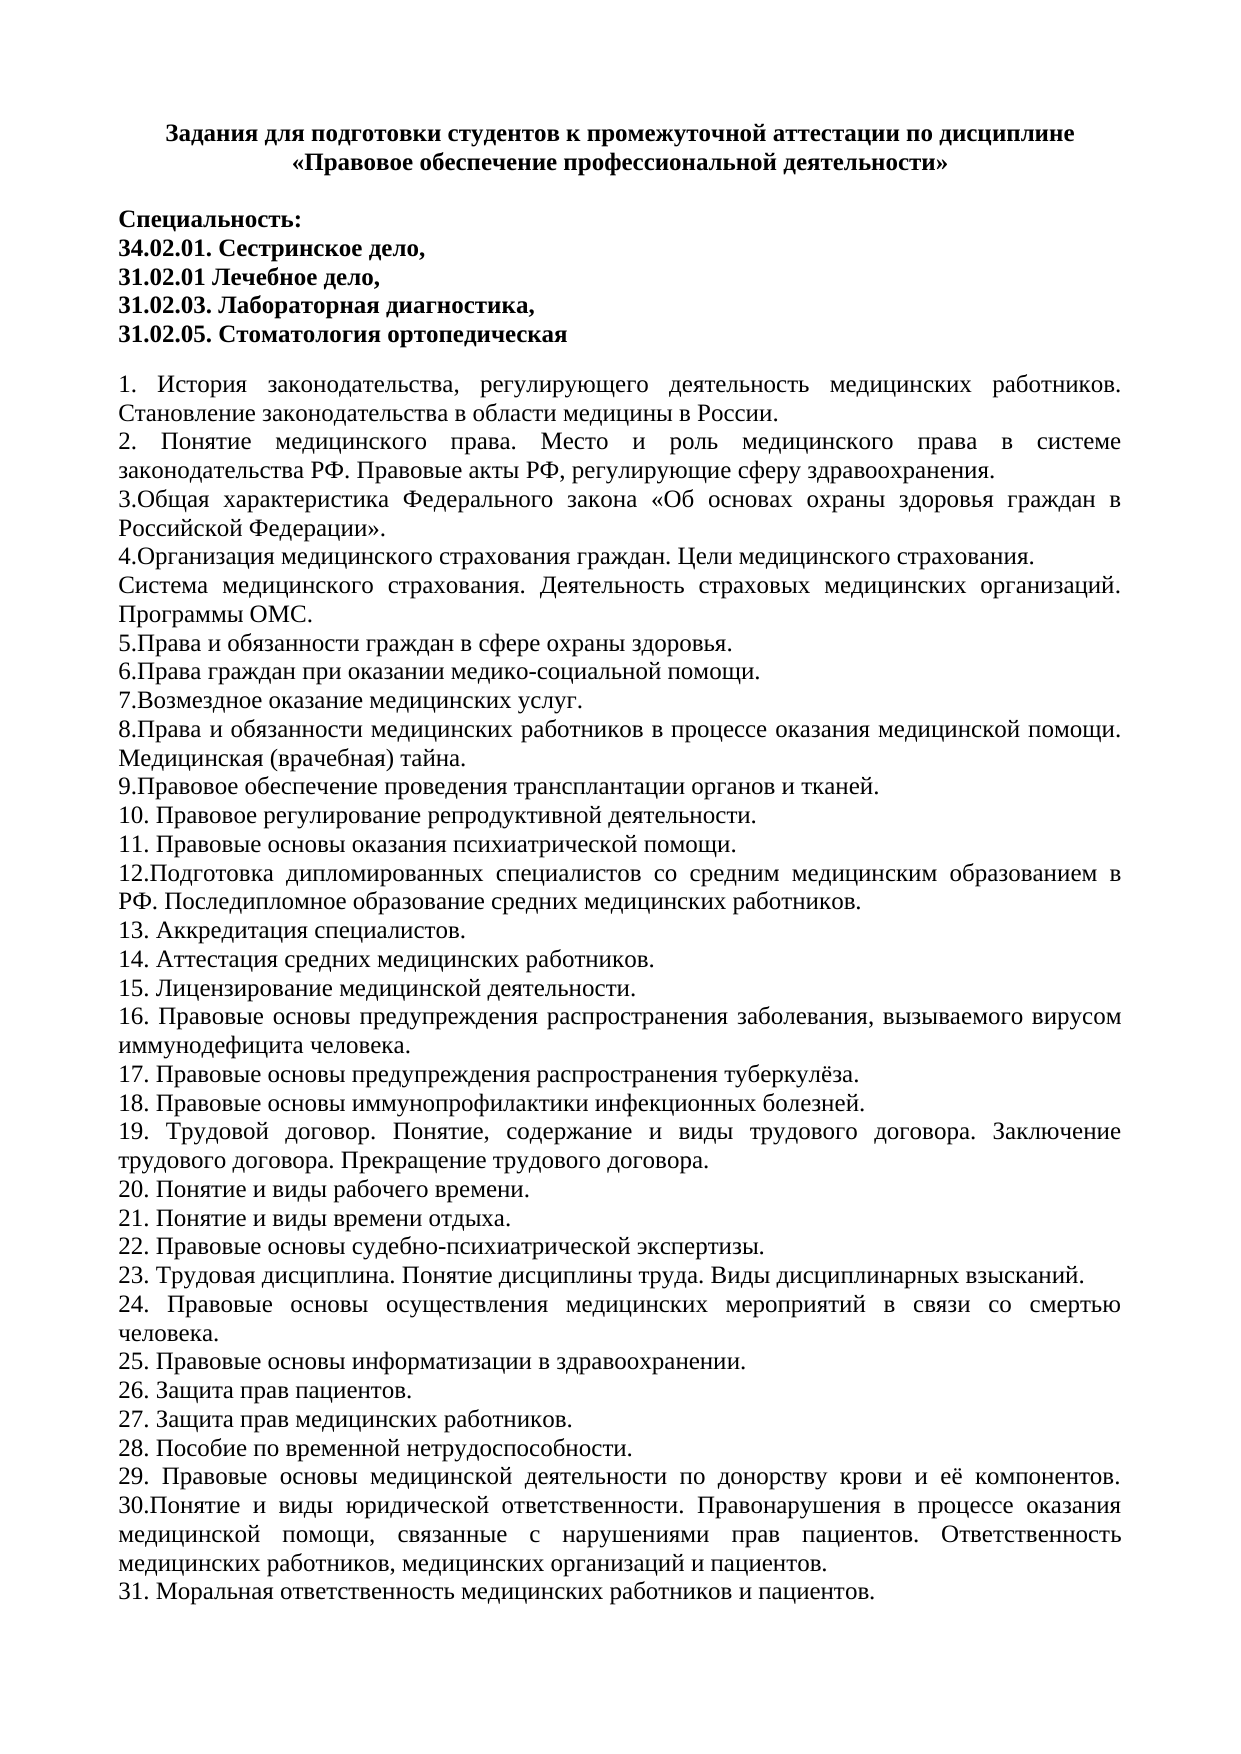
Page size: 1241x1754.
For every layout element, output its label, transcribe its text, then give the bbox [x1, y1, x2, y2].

text 7.Возмездное оказание медицинских услуг. [118, 685, 1122, 714]
text 34.02.01. Сестринское дело, [118, 233, 1122, 262]
text 29. Правовые основы медицинской деятельности по донорству крови и её компонентов. 30.Понятие и виды юридической ответственности. Правонарушения в процессе оказания медицинской помощи, связанные с нарушениями прав пациентов. Ответственность медицинских работников, медицинских организаций и пациентов. [118, 1461, 1122, 1576]
text 11. Правовые основы оказания психиатрической помощи. [118, 829, 1122, 858]
text 21. Понятие и виды времени отдыха. [118, 1203, 1122, 1231]
text 31.02.03. Лабораторная диагностика, [118, 291, 1122, 319]
text 31.02.05. Стоматология ортопедическая [118, 319, 1122, 348]
text «Правовое обеспечение профессиональной деятельности» [118, 147, 1122, 176]
text 13. Аккредитация специалистов. [118, 915, 1122, 944]
text 31.02.01 Лечебное дело, [118, 262, 1122, 291]
text 20. Понятие и виды рабочего времени. [118, 1174, 1122, 1203]
text 17. Правовые основы предупреждения распространения туберкулёза. [118, 1059, 1122, 1088]
text Система медицинского страхования. Деятельность страховых медицинских организаций. Программы ОМС. [118, 570, 1122, 628]
text 28. Пособие по временной нетрудоспособности. [118, 1433, 1122, 1461]
text 6.Права граждан при оказании медико-социальной помощи. [118, 656, 1122, 685]
text Задания для подготовки студентов к промежуточной аттестации по дисциплине [118, 118, 1122, 147]
text 18. Правовые основы иммунопрофилактики инфекционных болезней. [118, 1088, 1122, 1116]
text 3.Общая характеристика Федерального закона «Об основах охраны здоровья граждан в Российской Федерации». [118, 484, 1122, 541]
text 12.Подготовка дипломированных специалистов со средним медицинским образованием в РФ. Последипломное образование средних медицинских работников. [118, 858, 1122, 915]
text 23. Трудовая дисциплина. Понятие дисциплины труда. Виды дисциплинарных взысканий. [118, 1260, 1122, 1289]
text 4.Организация медицинского страхования граждан. Цели медицинского страхования. [118, 541, 1122, 570]
text 24. Правовые основы осуществления медицинских мероприятий в связи со смертью человека. [118, 1289, 1122, 1346]
text 15. Лицензирование медицинской деятельности. [118, 973, 1122, 1001]
text 19. Трудовой договор. Понятие, содержание и виды трудового договора. Заключение трудового договора. Прекращение трудового договора. [118, 1116, 1122, 1174]
text 9.Правовое обеспечение проведения трансплантации органов и тканей. [118, 771, 1122, 800]
text 27. Защита прав медицинских работников. [118, 1404, 1122, 1433]
text 14. Аттестация средних медицинских работников. [118, 944, 1122, 973]
text 2. Понятие медицинского права. Место и роль медицинского права в системе законодательства РФ. Правовые акты РФ, регулирующие сферу здравоохранения. [118, 426, 1122, 484]
text 8.Права и обязанности медицинских работников в процессе оказания медицинской помощи. Медицинская (врачебная) тайна. [118, 714, 1122, 771]
text 22. Правовые основы судебно-психиатрической экспертизы. [118, 1231, 1122, 1260]
text 26. Защита прав пациентов. [118, 1375, 1122, 1404]
text 10. Правовое регулирование репродуктивной деятельности. [118, 800, 1122, 829]
text 16. Правовые основы предупреждения распространения заболевания, вызываемого вирусом иммунодефицита человека. [118, 1001, 1122, 1059]
text 31. Моральная ответственность медицинских работников и пациентов. [118, 1576, 1122, 1605]
text Специальность: [118, 204, 1122, 233]
text 1. История законодательства, регулирующего деятельность медицинских работников. Становление законодательства в области медицины в России. [118, 369, 1122, 426]
text 5.Права и обязанности граждан в сфере охраны здоровья. [118, 628, 1122, 656]
text 25. Правовые основы информатизации в здравоохранении. [118, 1346, 1122, 1375]
